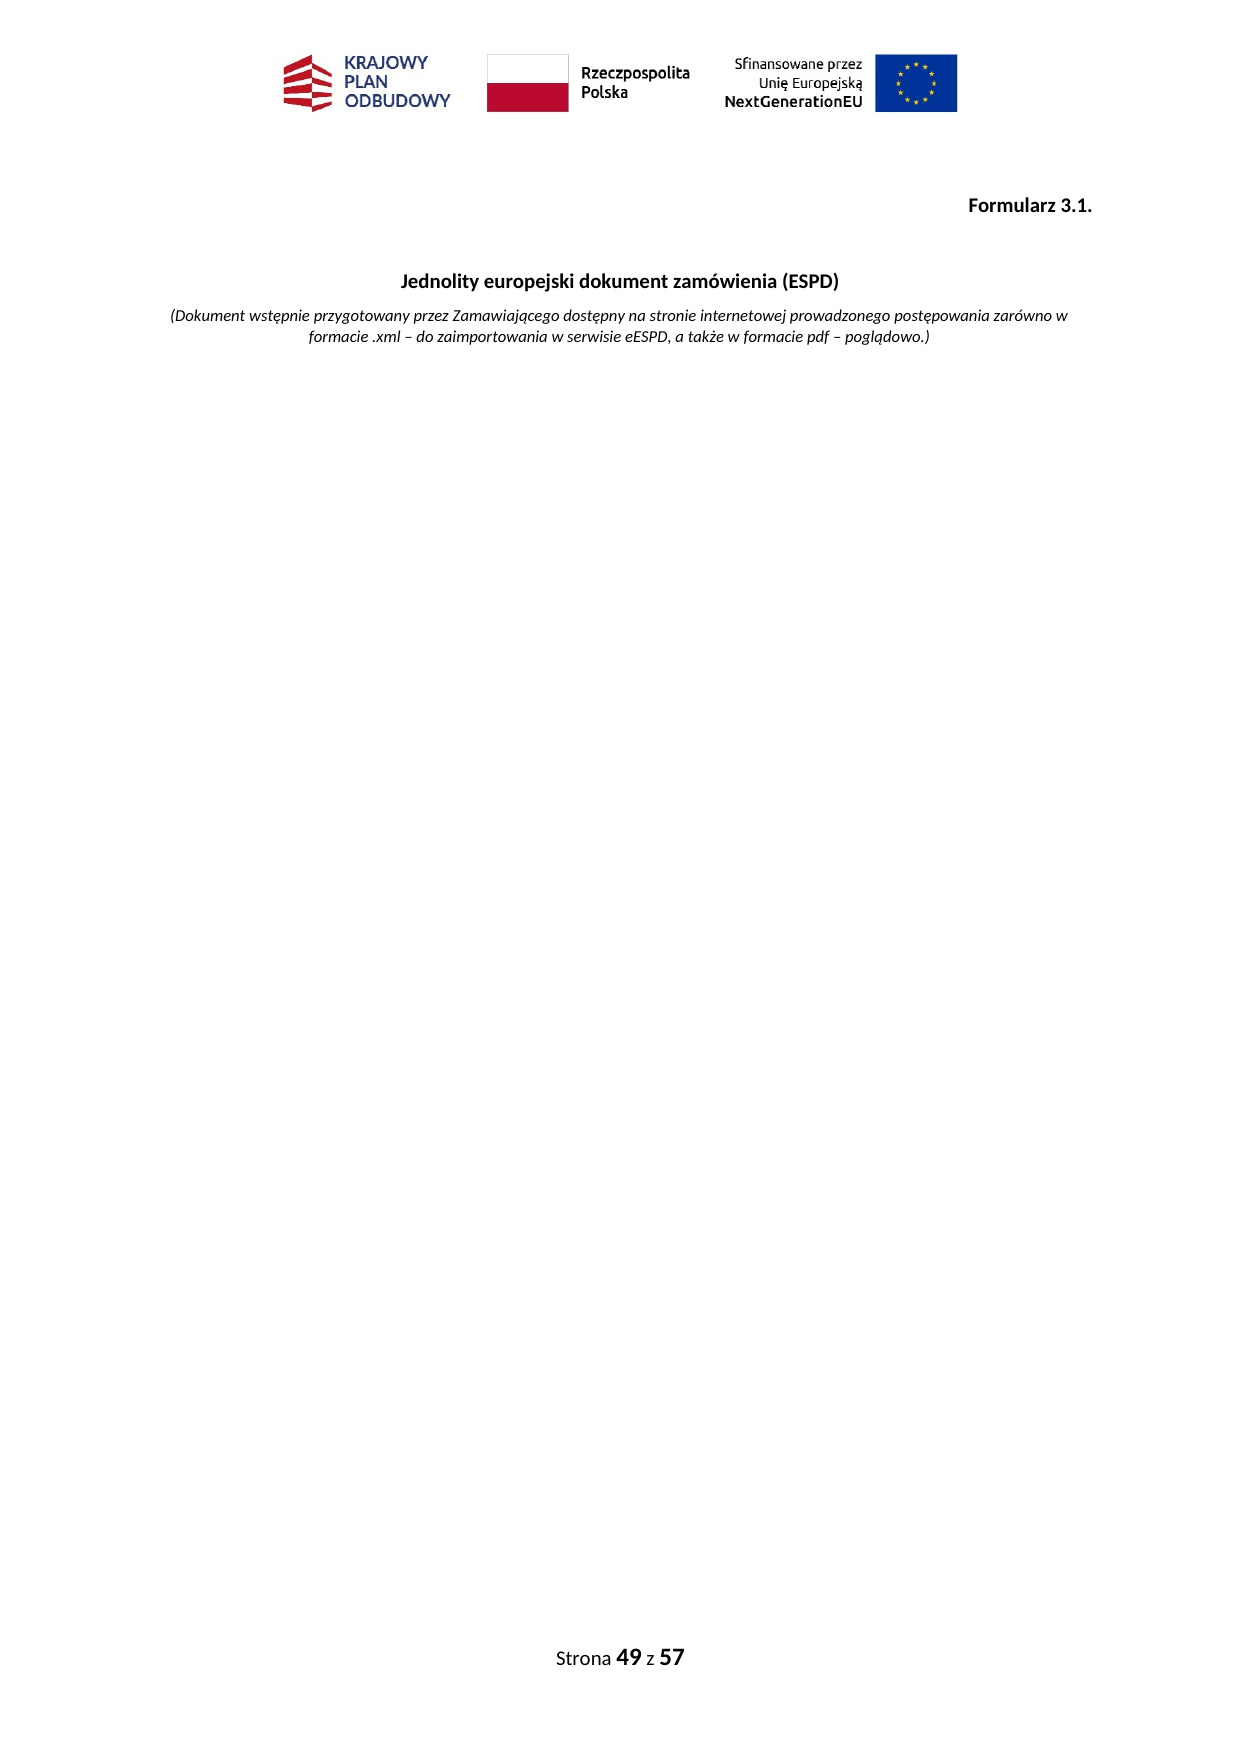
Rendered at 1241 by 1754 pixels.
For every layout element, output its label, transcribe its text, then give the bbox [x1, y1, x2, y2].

text Formularz 3.1. [148, 192, 1092, 217]
picture [265, 35, 975, 131]
text Jednolity europejski dokument zamówienia (ESPD) [148, 268, 1092, 293]
text (Dokument wstępnie przygotowany przez Zamawiającego dostępny na stronie internetowej prowadzonego postępowania zarówno w formacie .xml – do zaimportowania w serwisie eESPD, a także w formacie pdf – poglądowo.) [148, 306, 1092, 346]
